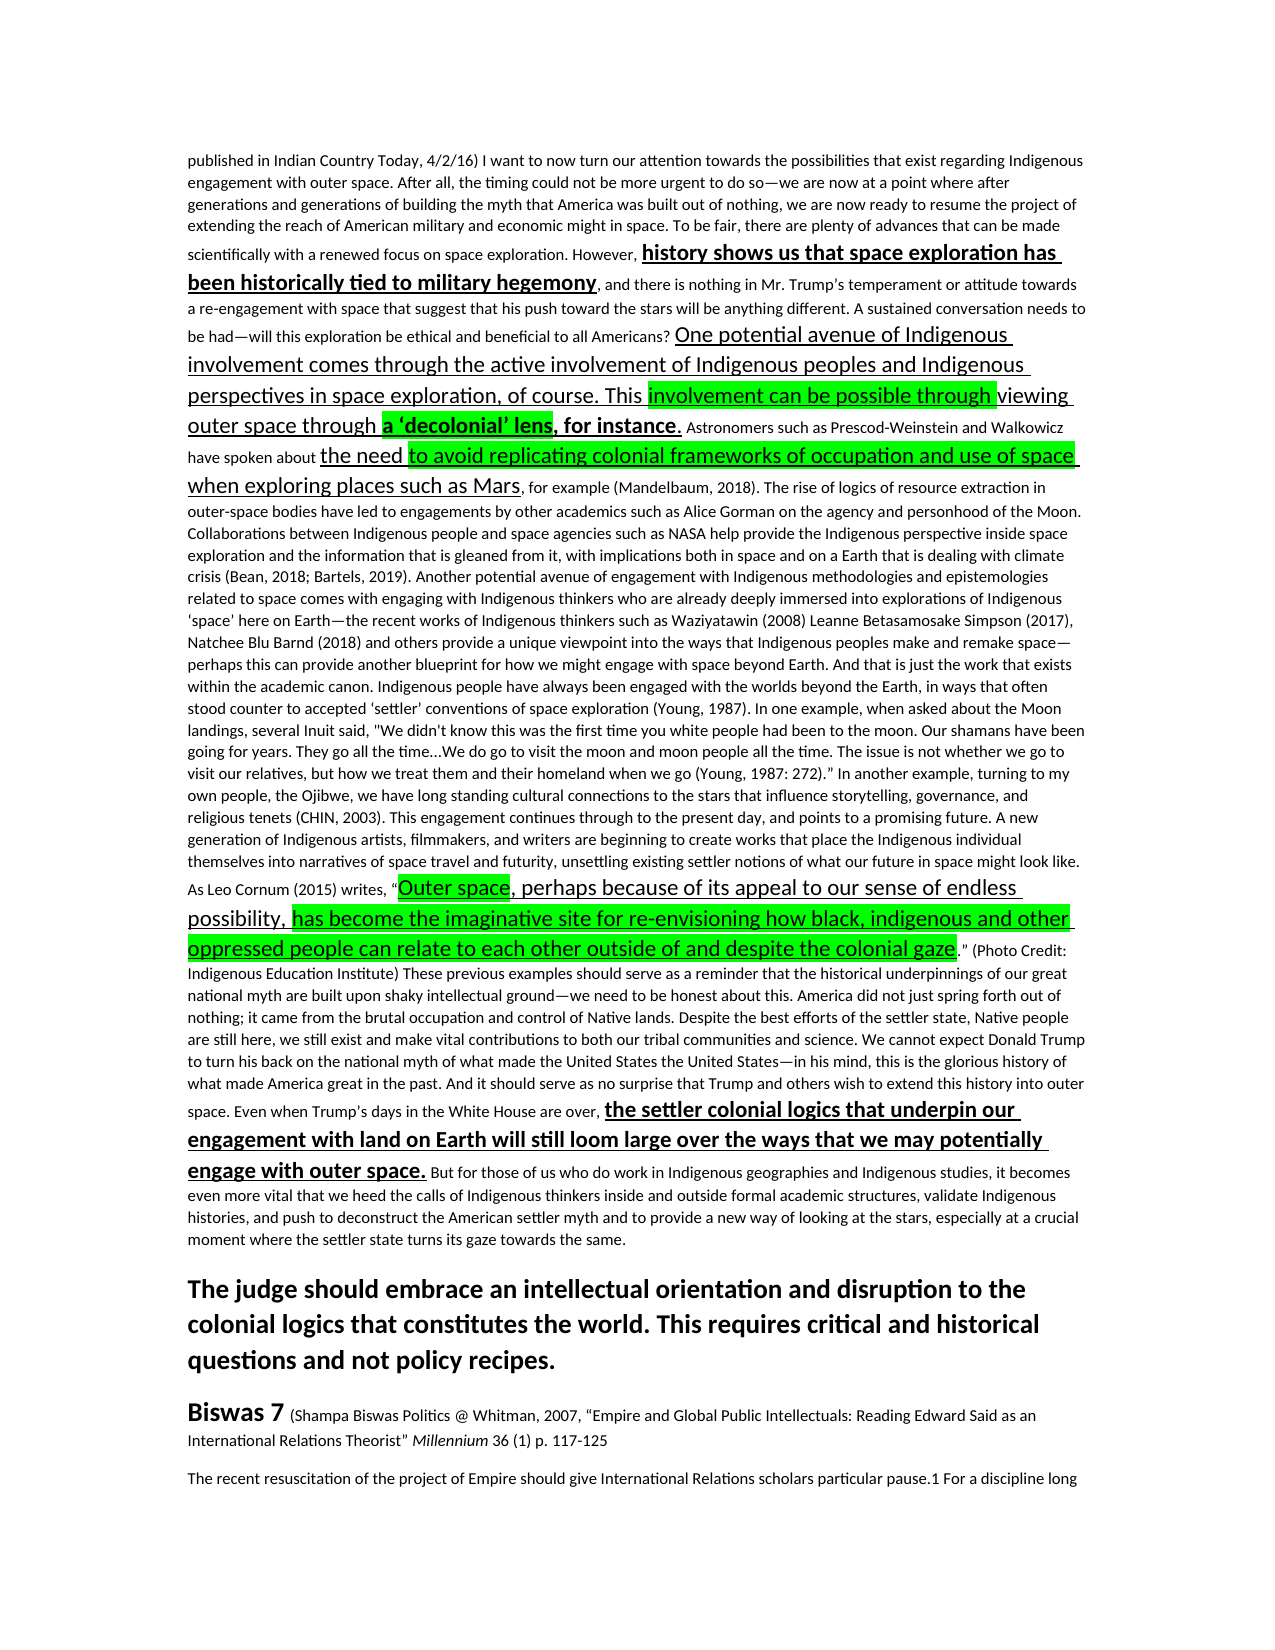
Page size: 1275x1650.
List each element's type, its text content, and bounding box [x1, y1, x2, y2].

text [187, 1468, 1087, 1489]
text Biswas 7 (Shampa Biswas Politics @ Whitman, 2007, “Empire and Global Public Intellectuals: Reading Edward Said as an International Relations Theorist” Millennium 36 (1) p. 117-125 [187, 1395, 1087, 1450]
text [187, 150, 1087, 1249]
text The judge should embrace an intellectual orientation and disruption to the colonial logics that constitutes the world. This requires critical and historical questions and not policy recipes. [187, 1272, 1087, 1376]
